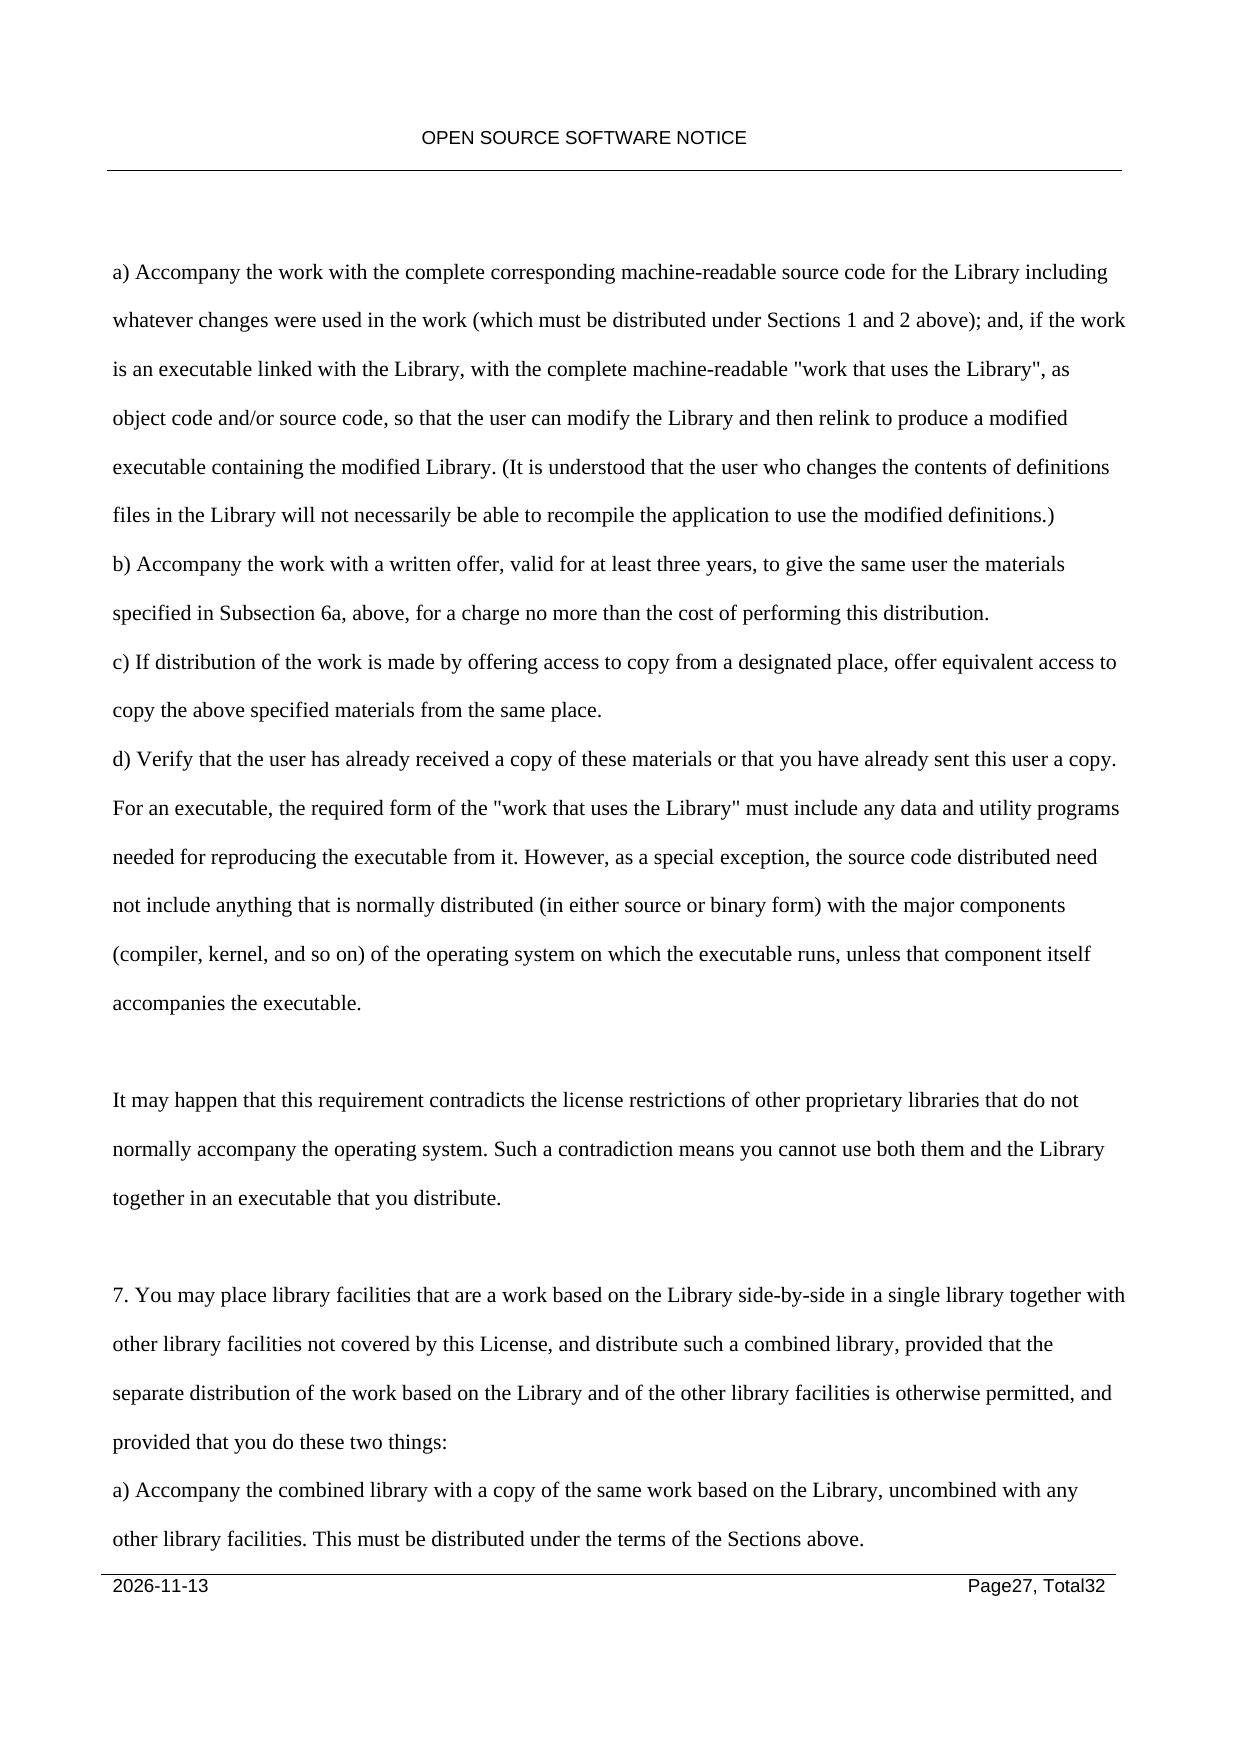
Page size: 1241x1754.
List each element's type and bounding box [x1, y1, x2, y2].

text [112, 206, 1128, 1555]
